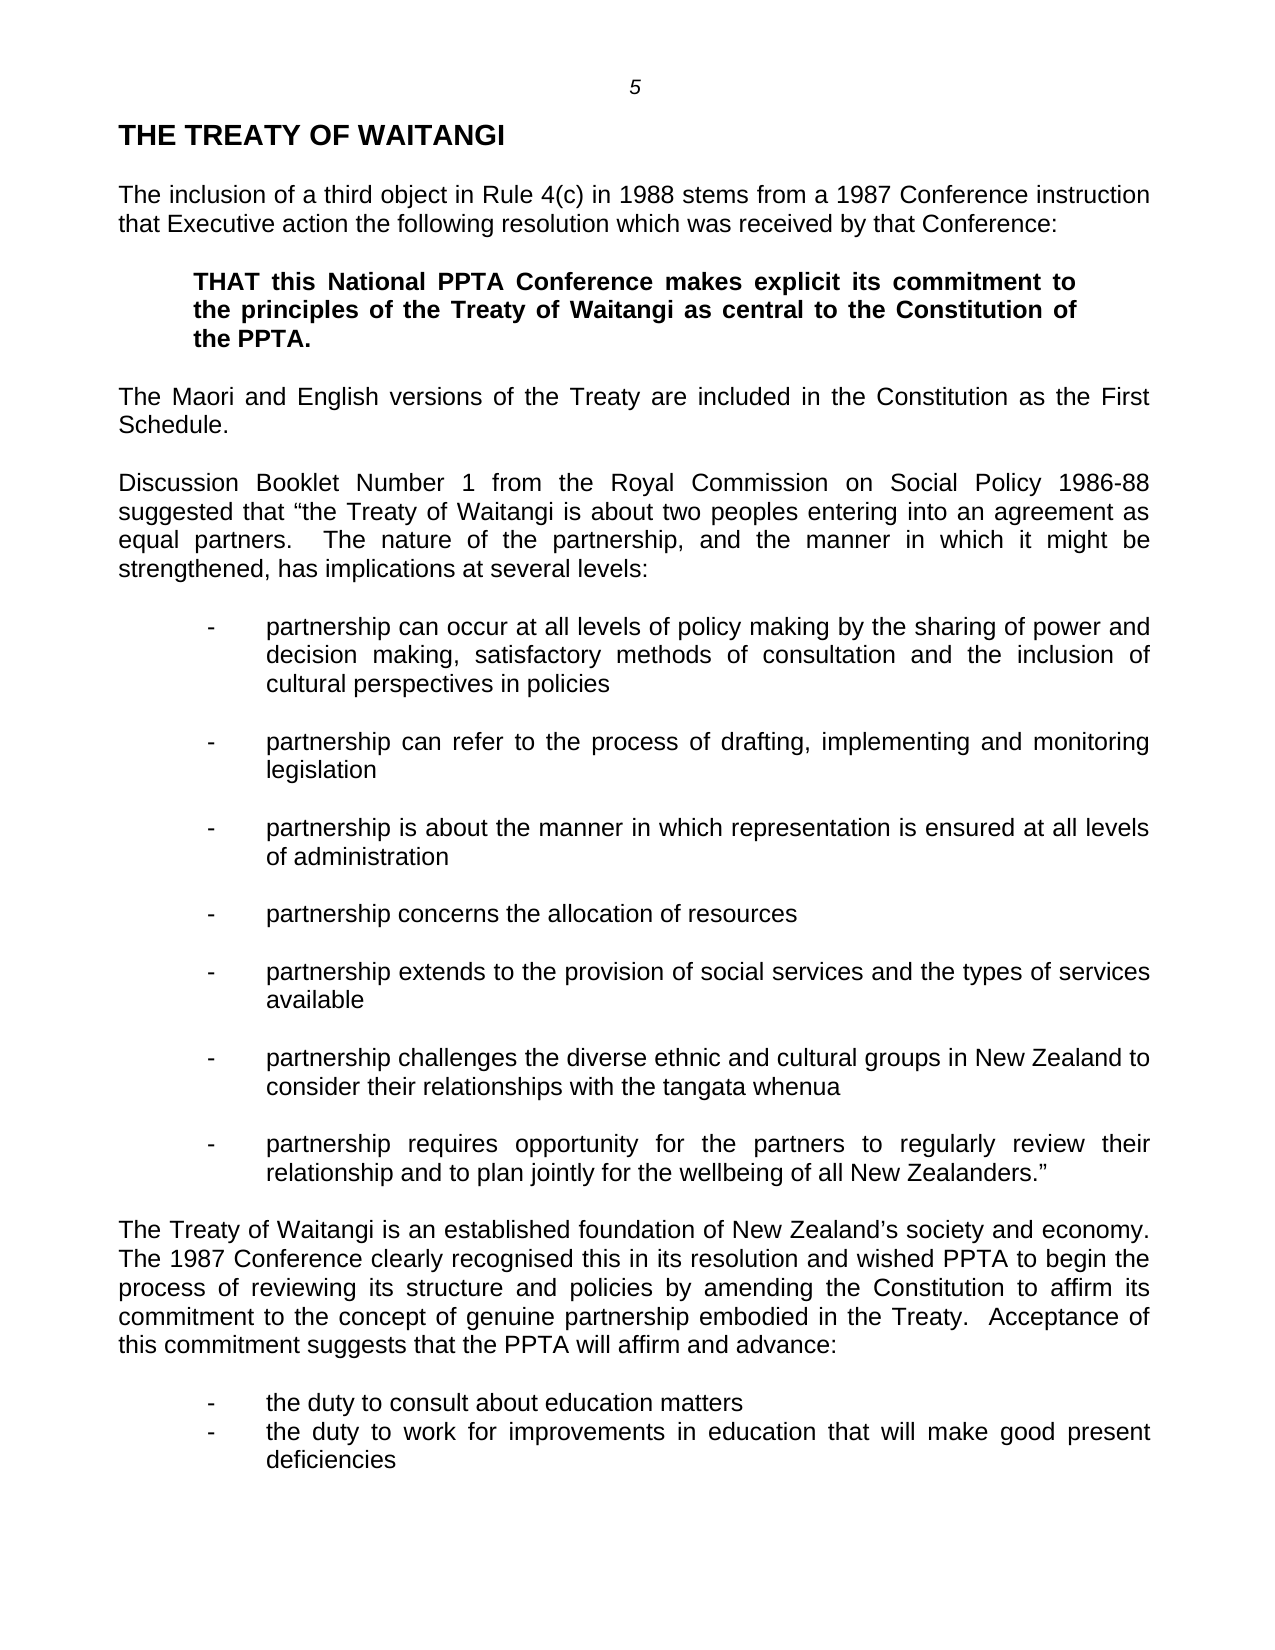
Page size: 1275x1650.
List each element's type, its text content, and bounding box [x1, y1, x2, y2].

text The inclusion of a third object in Rule 4(c) in 1988 stems from a 1987 Conference instruction that Executive action the following resolution which was received by that Conference: [118, 180, 1152, 238]
text - partnership challenges the diverse ethnic and cultural groups in to consider their relationships with the tangata whenua [207, 1043, 1152, 1100]
text THAT this National PPTA Conference makes explicit its commitment to the principles of the Treaty of Waitangi as central to the Constitution of the PPTA. [118, 267, 1078, 353]
subtitle THE TREATY OF WAITANGI [118, 118, 1152, 152]
text - the duty to consult about education matters [207, 1388, 1152, 1417]
text - partnership is about the manner in which representation is ensured at all levels of administration [207, 813, 1152, 870]
text Discussion Booklet Number 1 from the Royal Commission on Social Policy 1986-88 suggested that “the Treaty of Waitangi is about two peoples entering into an agreement as equal partners. The nature of the partnership, and the manner in which it might be strengthened, has implications at several levels: [118, 468, 1152, 583]
text - the duty to work for improvements in education that will make good present deficiencies [207, 1417, 1152, 1474]
text - partnership requires opportunity for the partners to regularly review their relationship and to plan jointly for the wellbeing of all New Zealanders.” [207, 1129, 1152, 1187]
text The Treaty of Waitangi is an established foundation of ’s society and economy. The 1987 Conference clearly recognised this in its resolution and wished PPTA to begin the process of reviewing its structure and policies by amending the Constitution to affirm its commitment to the concept of genuine partnership embodied in the Treaty. Acceptance of this commitment suggests that the PPTA will affirm and advance: [118, 1215, 1152, 1359]
text - partnership extends to the provision of social services and the types of services available [207, 957, 1152, 1014]
text The Maori and English versions of the Treaty are included in the Constitution as the First Schedule. [118, 382, 1152, 439]
text - partnership concerns the allocation of resources [207, 899, 1152, 928]
text - partnership can refer to the process of drafting, implementing and monitoring legislation [207, 727, 1152, 784]
text - partnership can occur at all levels of policy making by the sharing of power and decision making, satisfactory methods of consultation and the inclusion of cultural perspectives in policies [207, 612, 1152, 698]
